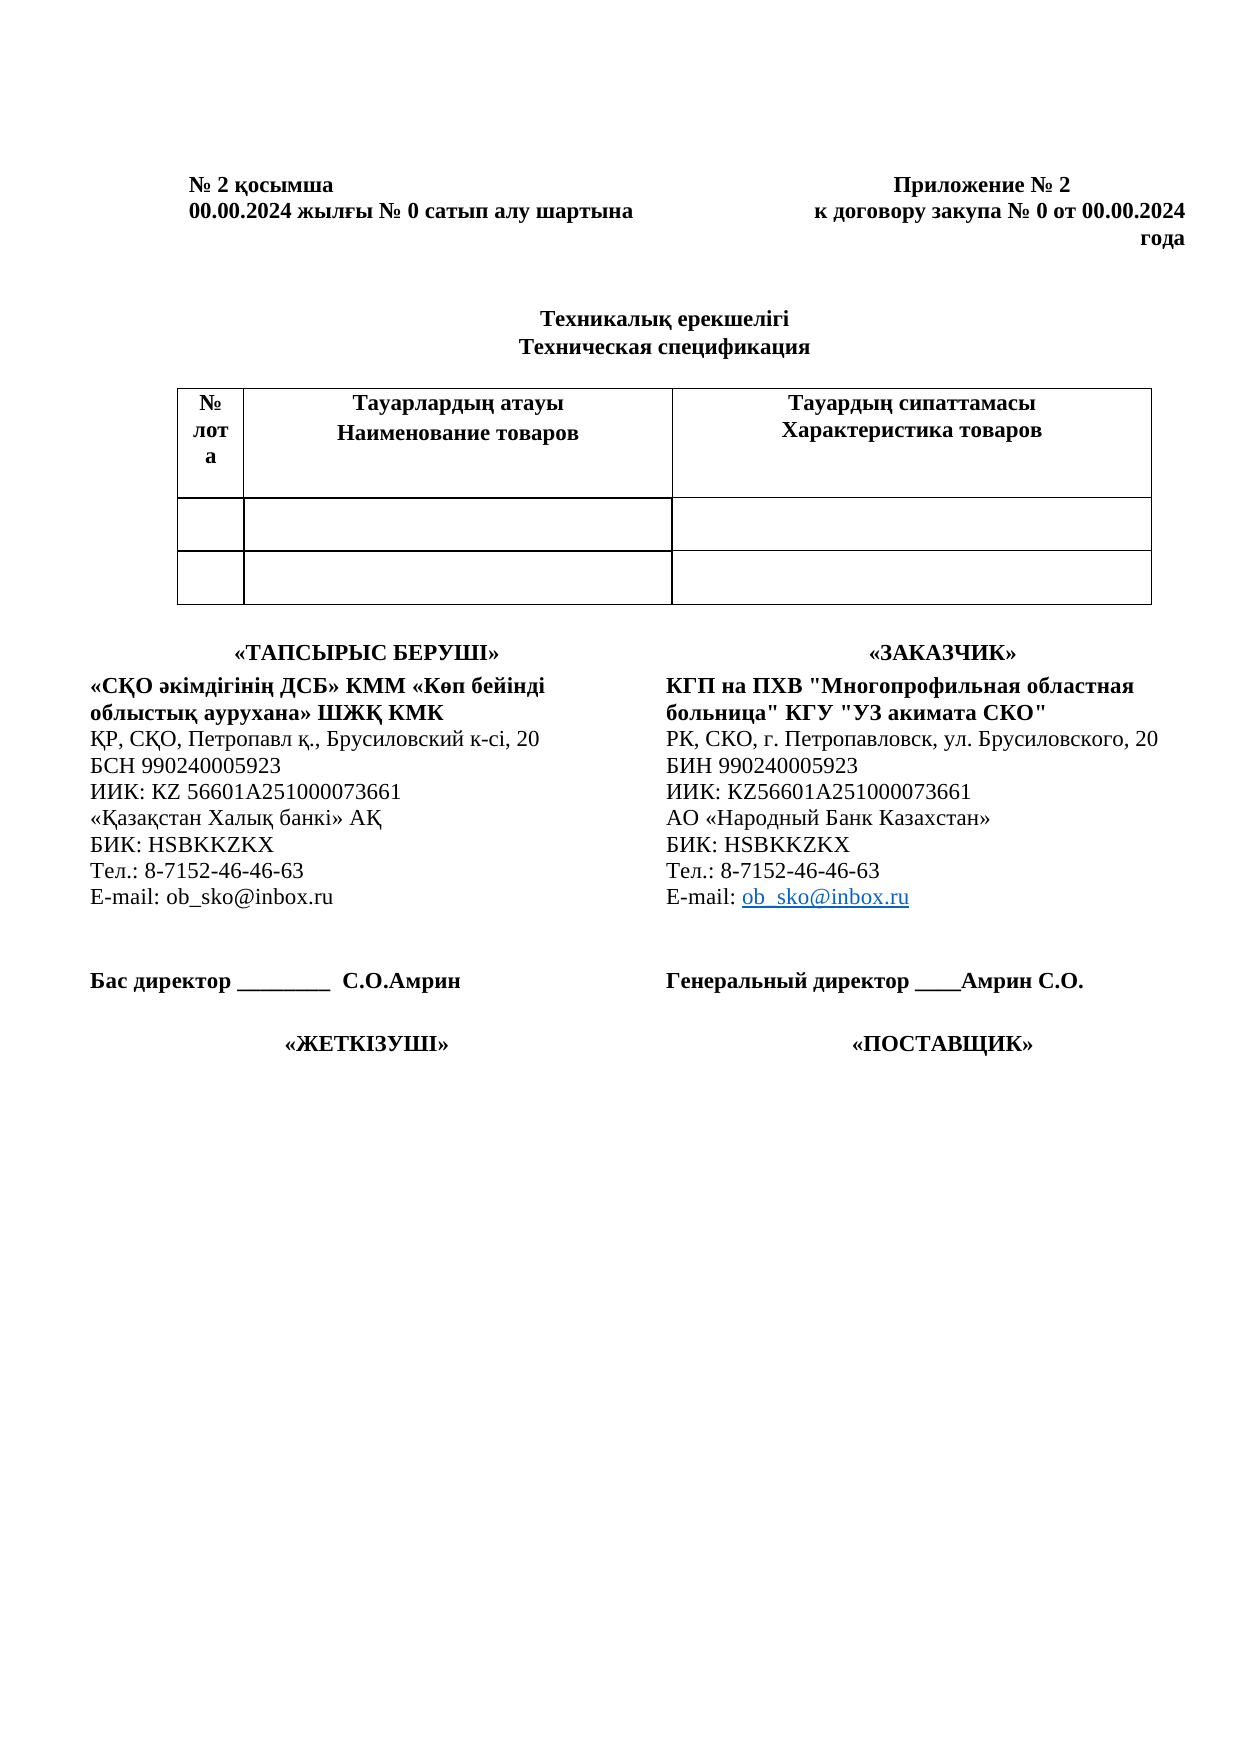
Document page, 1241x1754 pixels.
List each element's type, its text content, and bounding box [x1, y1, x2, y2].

table_header № 2 қосымша 00.00.2024 жылғы № 0 сатып алу шартына [177, 171, 768, 279]
table_cell [673, 498, 1151, 550]
table_header «ЗАКАЗЧИК» [655, 632, 1231, 673]
text Техническая спецификация [177, 333, 1152, 360]
table_cell [178, 499, 243, 550]
table_cell «СҚО әкімдігінің ДСБ» КММ «Көп бейінді облыстық аурухана» ШЖҚ КМК ҚР, СҚО, Петропавл қ., Брусиловский к-сі, 20 БСН 990240005923 ИИК: КZ 56601А251000073661 «Қазақстан Халық банкі» АҚ БИК: HSBKKZKX Тел.: 8-7152-46-46-63 E-mail: ob_sko@inbox.ru Бас директор ________ С.О.Амрин [79, 673, 654, 1022]
table_cell «ПОСТАВЩИК» [655, 1023, 1231, 1063]
text Техникалық ерекшелігі [177, 305, 1152, 331]
table_header «ТАПСЫРЫС БЕРУШІ» [79, 632, 654, 673]
table_header Приложение № 2 к договору закупа № 0 от 00.00.2024 года [768, 171, 1196, 279]
table_cell [245, 552, 671, 604]
table_header Тауардың сипаттамасы Характеристика товаров [673, 389, 1151, 497]
table_cell [673, 551, 1151, 604]
table_cell КГП на ПХВ "Многопрофильная областная больница" КГУ "УЗ акимата СКО" РК, СКО, г. Петропавловск, ул. Брусиловского, 20 БИН 990240005923 ИИК: КZ56601А251000073661 АО «Народный Банк Казахстан» БИК: HSBKKZKX Тел.: 8-7152-46-46-63 E-mail: ob_sko@inbox.ru Генеральный директор ____Амрин С.О. [655, 673, 1231, 1022]
table_cell [245, 499, 671, 550]
table_cell «ЖЕТКІЗУШІ» [79, 1023, 654, 1063]
table_header Тауарлардың атауы Наименование товаров [244, 389, 672, 497]
table_cell [178, 552, 243, 604]
table_header № лота [178, 389, 243, 497]
